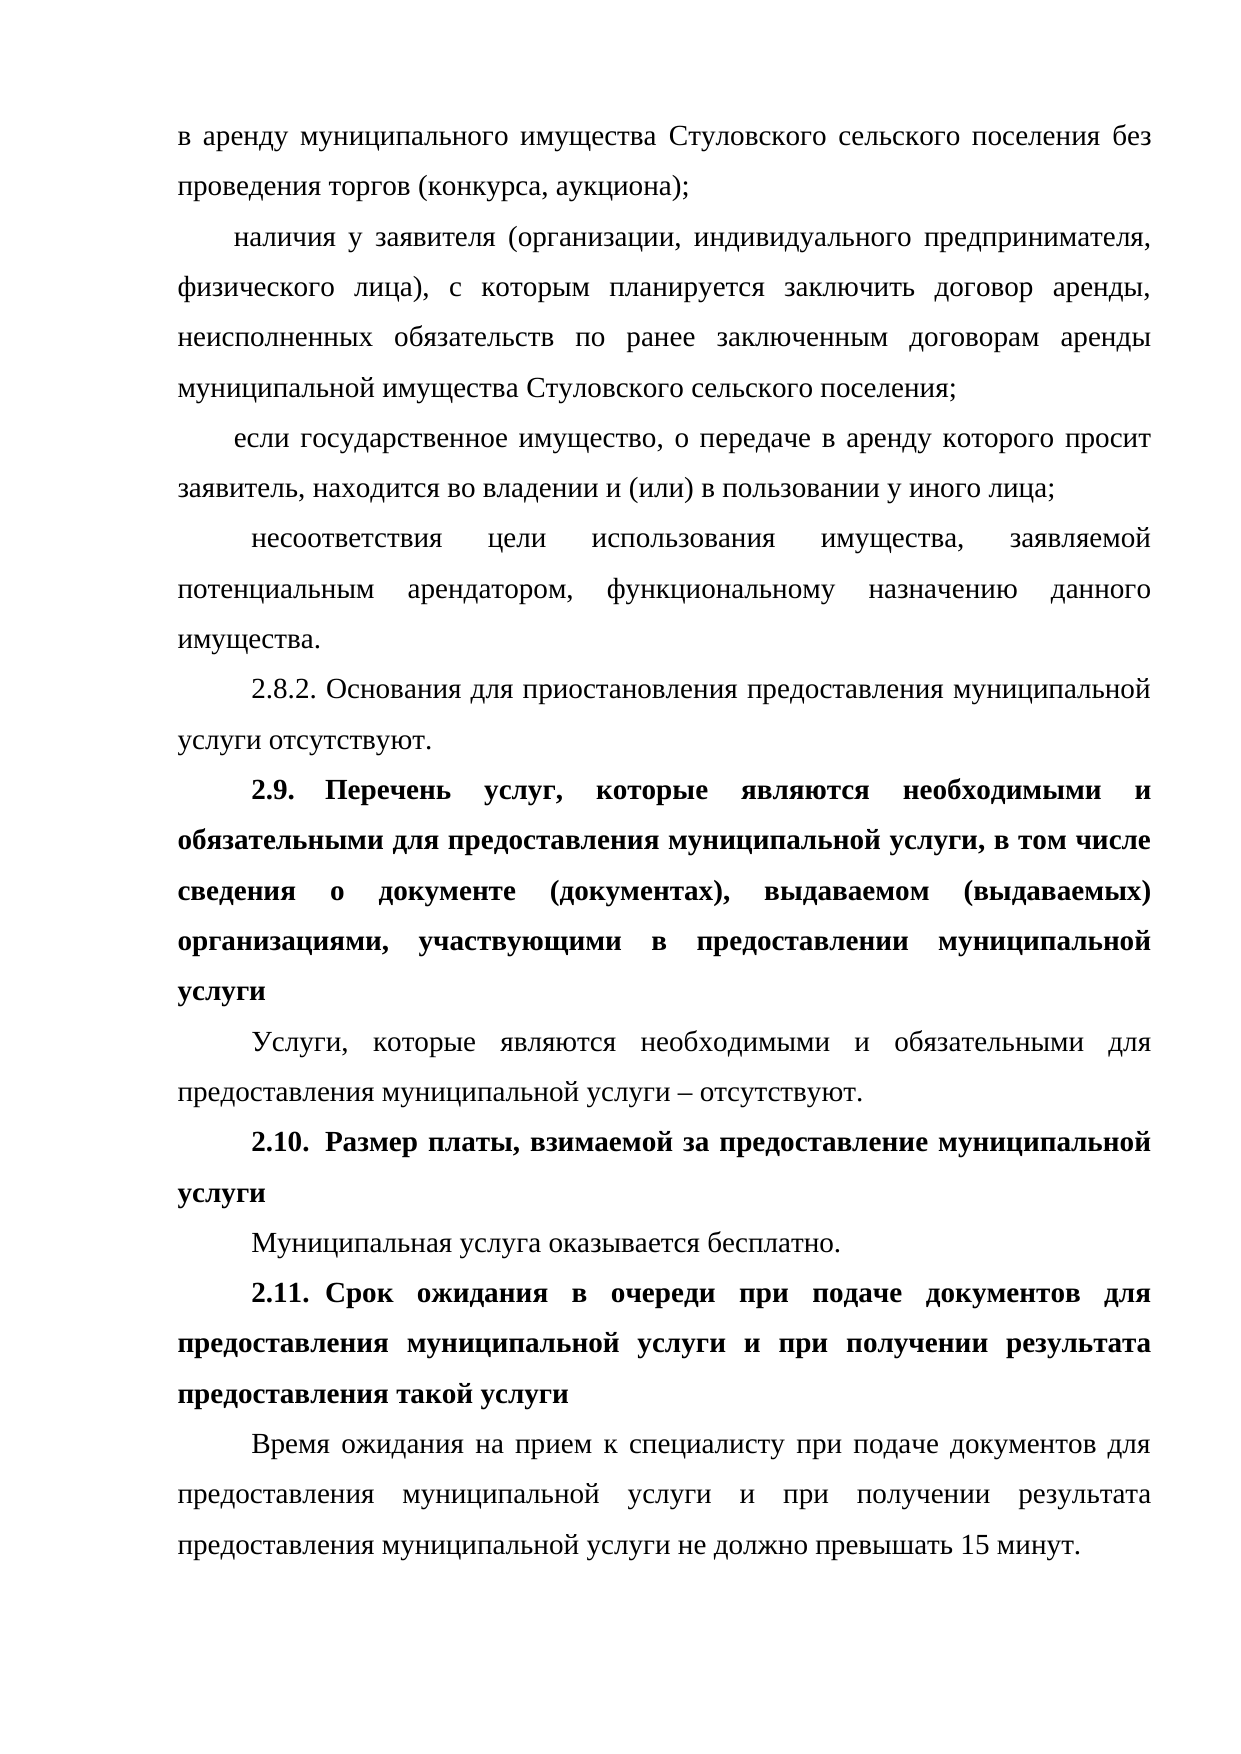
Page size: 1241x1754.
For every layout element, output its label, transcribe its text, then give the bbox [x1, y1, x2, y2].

text Муниципальная услуга оказывается бесплатно. [177, 1225, 1152, 1258]
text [177, 118, 1152, 202]
text 2.10. Размер платы, взимаемой за предоставление муниципальной услуги [177, 1124, 1152, 1208]
text Услуги, которые являются необходимыми и обязательными для предоставления муниципальной услуги – отсутствуют. [177, 1024, 1152, 1108]
text Время ожидания на прием к специалисту при подаче документов для предоставления муниципальной услуги и при получении результата предоставления муниципальной услуги не должно превышать 15 минут. [177, 1426, 1152, 1560]
text 2.11. Срок ожидания в очереди при подаче документов для предоставления муниципальной услуги и при получении результата предоставления такой услуги [177, 1275, 1152, 1409]
text 2.8.2. Основания для приостановления предоставления муниципальной услуги отсутствуют. [177, 672, 1152, 755]
text 2.9. Перечень услуг, которые являются необходимыми и обязательными для предоставления муниципальной услуги, в том числе сведения о документе (документах), выдаваемом (выдаваемых) организациями, участвующими в предоставлении муниципальной услуги [177, 772, 1152, 1007]
text наличия у заявителя (организации, индивидуального предпринимателя, физического лица), с которым планируется заключить договор аренды, неисполненных обязательств по ранее заключенным договорам аренды муниципальной имущества Стуловского сельского поселения; [177, 219, 1152, 403]
text несоответствия цели использования имущества, заявляемой потенциальным арендатором, функциональному назначению данного имущества. [177, 521, 1152, 655]
text если государственное имущество, о передаче в аренду которого просит заявитель, находится во владении и (или) в пользовании у иного лица; [177, 420, 1152, 504]
